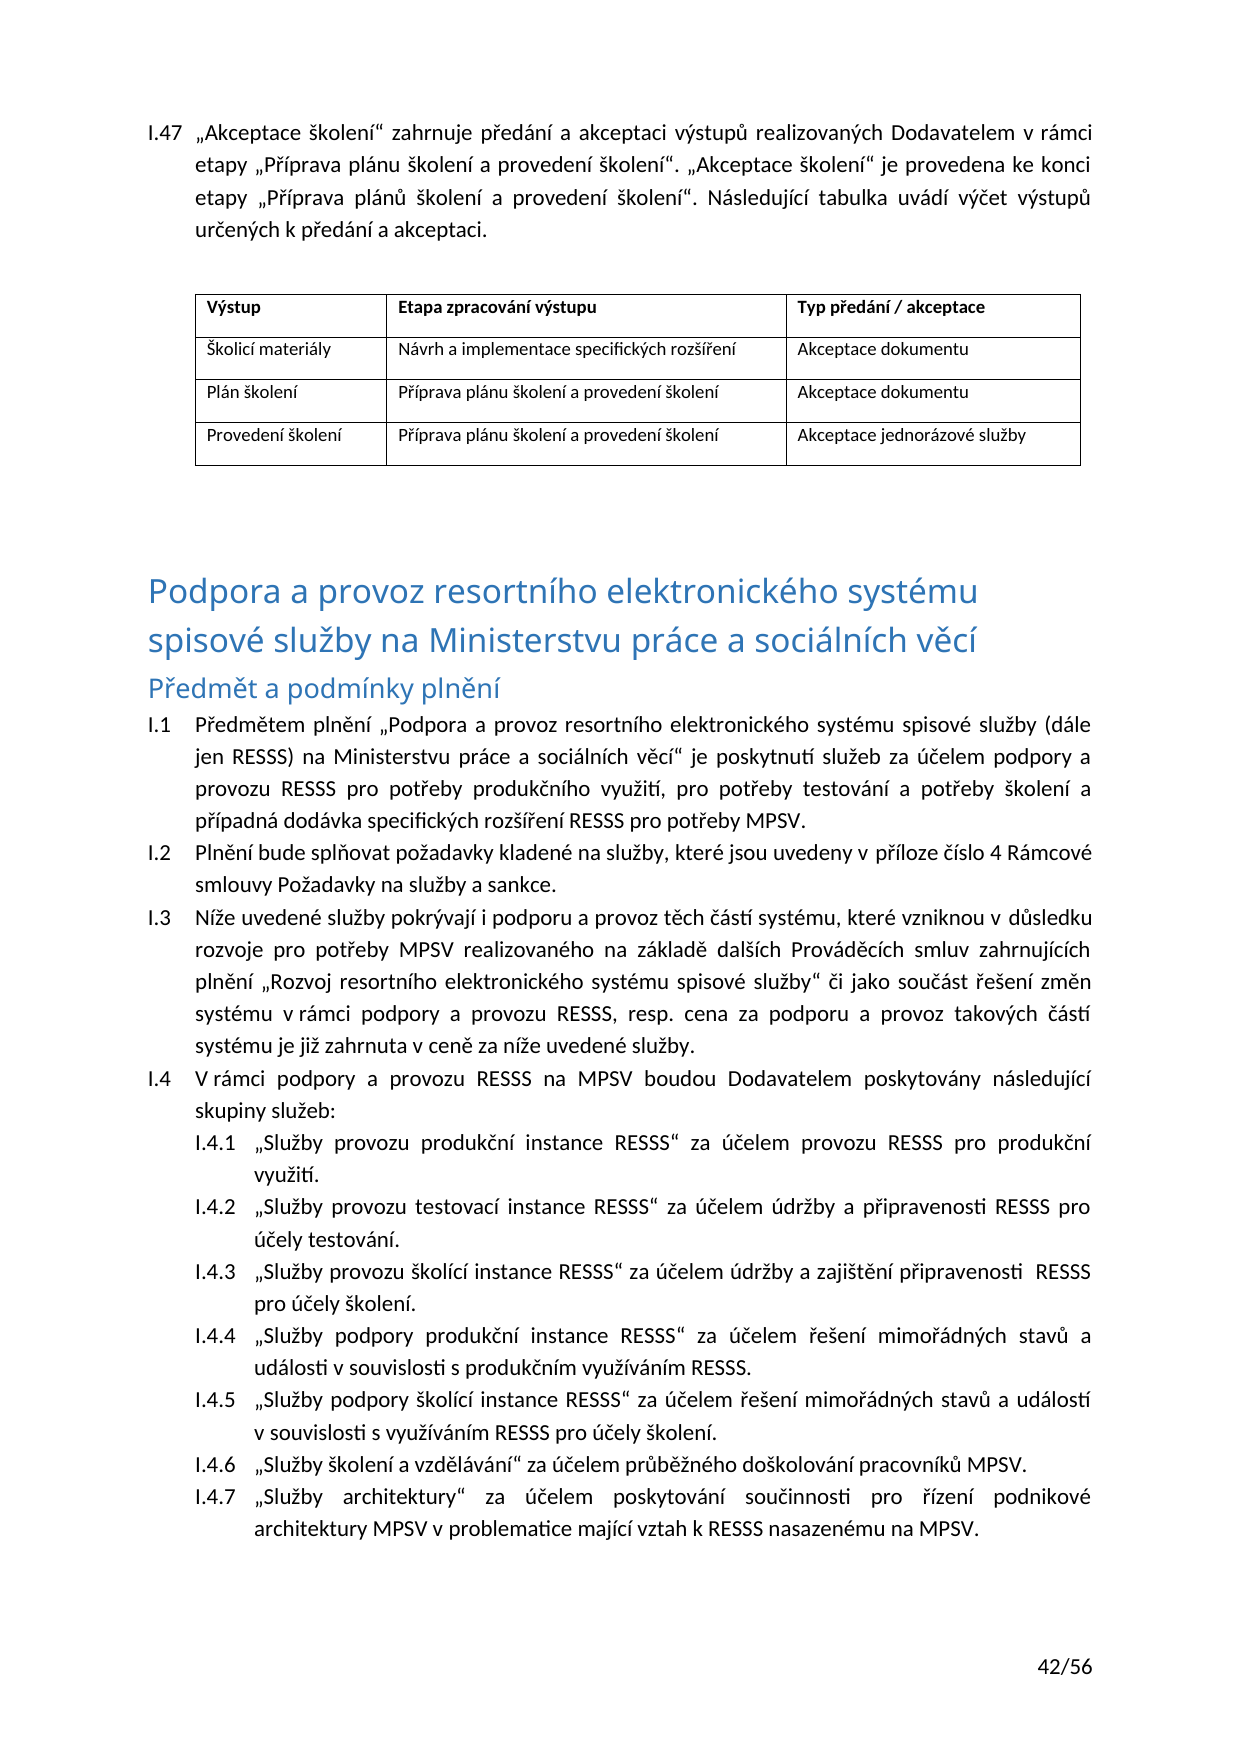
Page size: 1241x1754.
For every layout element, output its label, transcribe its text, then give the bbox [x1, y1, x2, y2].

list „Služby architektury“ za účelem poskytování součinnosti pro řízení podnikové architektury MPSV v problematice mající vztah k RESSS nasazenému na MPSV. [195, 1482, 1093, 1542]
table_cell Příprava plánu školení a provedení školení [387, 423, 786, 465]
table_cell Příprava plánu školení a provedení školení [387, 380, 786, 422]
table_header Výstup [196, 295, 386, 337]
list „Služby podpory školící instance RESSS“ za účelem řešení mimořádných stavů a událostí v souvislosti s využíváním RESSS pro účely školení. [195, 1386, 1093, 1446]
table_cell Návrh a implementace specifických rozšíření [387, 338, 786, 379]
table_header Typ předání / akceptace [787, 295, 1080, 337]
list Předmětem plnění „Podpora a provoz resortního elektronického systému spisové služby (dále jen RESSS) na Ministerstvu práce a sociálních věcí“ je poskytnutí služeb za účelem podpory a provozu RESSS pro potřeby produkčního využití, pro potřeby testování a potřeby školení a případná dodávka specifických rozšíření RESSS pro potřeby MPSV. [148, 710, 1093, 834]
table_cell Provedení školení [196, 423, 386, 465]
table_header Etapa zpracování výstupu [387, 295, 786, 337]
subtitle Podpora a provoz resortního elektronického systému spisové služby na Ministerstvu práce a sociálních věcí [148, 568, 1093, 662]
table_cell Plán školení [196, 380, 386, 422]
list „Akceptace školení“ zahrnuje předání a akceptaci výstupů realizovaných Dodavatelem v rámci etapy „Příprava plánu školení a provedení školení“. „Akceptace školení“ je provedena ke konci etapy „Příprava plánů školení a provedení školení“. Následující tabulka uvádí výčet výstupů určených k předání a akceptaci. [148, 118, 1093, 243]
list „Služby podpory produkční instance RESSS“ za účelem řešení mimořádných stavů a události v souvislosti s produkčním využíváním RESSS. [195, 1321, 1093, 1381]
table_cell Školicí materiály [196, 338, 386, 379]
list V rámci podpory a provozu RESSS na MPSV boudou Dodavatelem poskytovány následující skupiny služeb: [148, 1064, 1093, 1124]
subtitle Předmět a podmínky plnění [148, 670, 1093, 707]
list „Služby provozu testovací instance RESSS“ za účelem údržby a připravenosti RESSS pro účely testování. [195, 1192, 1093, 1253]
list Plnění bude splňovat požadavky kladené na služby, které jsou uvedeny v příloze číslo 4 Rámcové smlouvy Požadavky na služby a sankce. [148, 838, 1093, 899]
table_cell Akceptace dokumentu [787, 380, 1080, 422]
list „Služby provozu školící instance RESSS“ za účelem údržby a zajištění připravenosti RESSS pro účely školení. [195, 1257, 1093, 1317]
table_cell Akceptace dokumentu [787, 338, 1080, 379]
list Níže uvedené služby pokrývají i podporu a provoz těch částí systému, které vzniknou v důsledku rozvoje pro potřeby MPSV realizovaného na základě dalších Prováděcích smluv zahrnujících plnění „Rozvoj resortního elektronického systému spisové služby“ či jako součást řešení změn systému v rámci podpory a provozu RESSS, resp. cena za podporu a provoz takových částí systému je již zahrnuta v ceně za níže uvedené služby. [148, 903, 1093, 1059]
list „Služby provozu produkční instance RESSS“ za účelem provozu RESSS pro produkční využití. [195, 1128, 1093, 1188]
table_cell Akceptace jednorázové služby [787, 423, 1080, 465]
list „Služby školení a vzdělávání“ za účelem průběžného doškolování pracovníků MPSV. [195, 1450, 1093, 1478]
